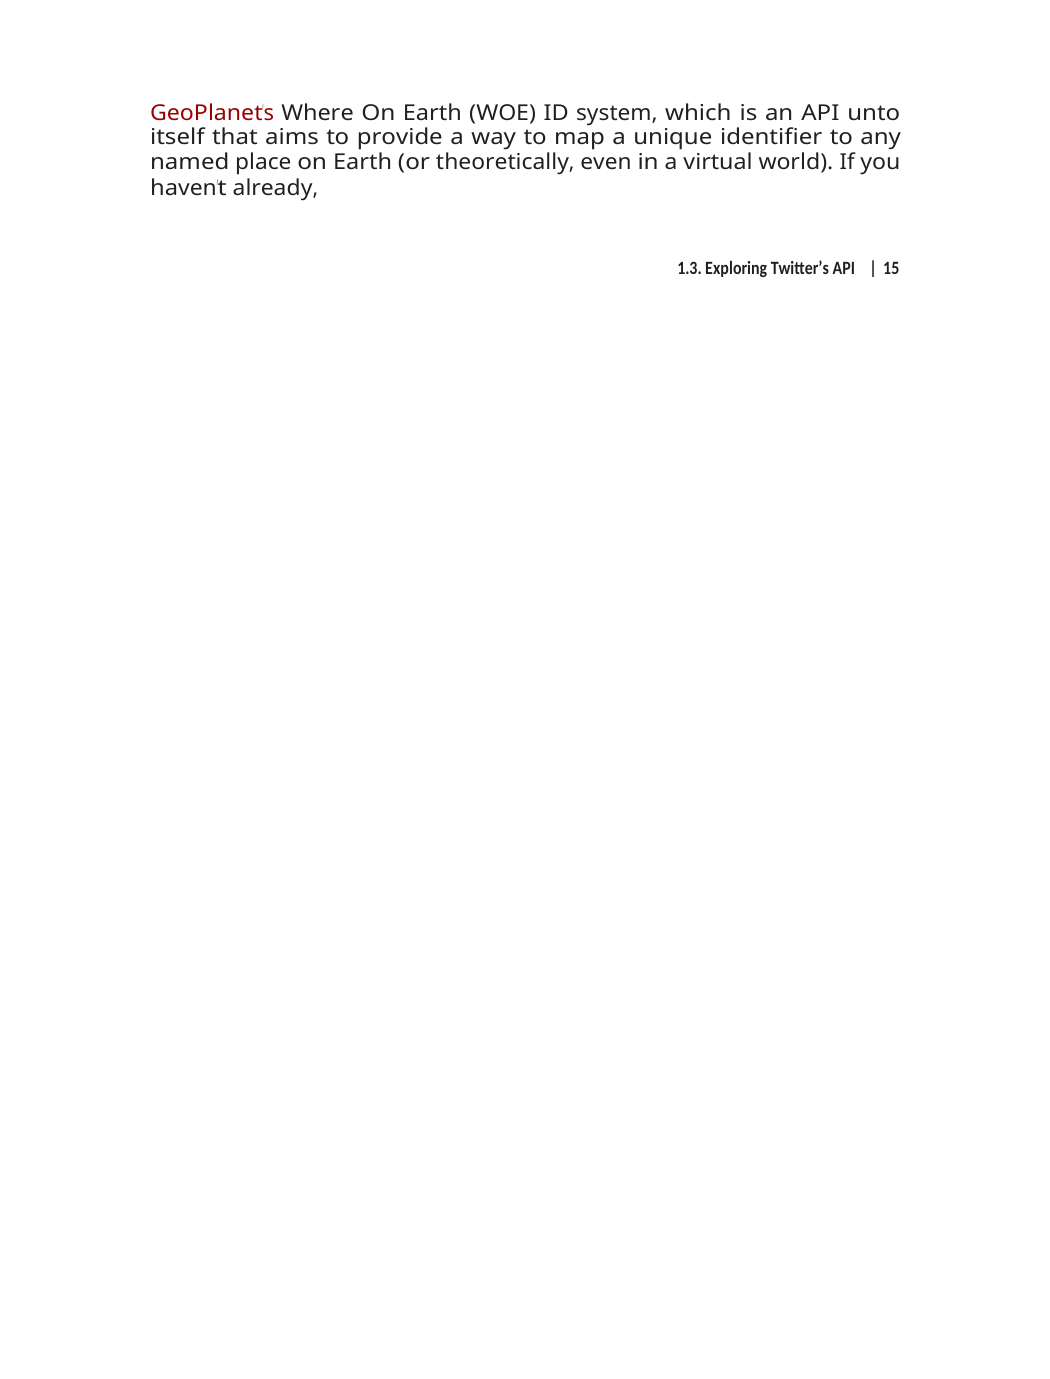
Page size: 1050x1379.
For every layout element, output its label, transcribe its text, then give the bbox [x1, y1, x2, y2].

text 1.3. Exploring Twitter’s API | 15 [677, 256, 950, 279]
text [150, 100, 901, 202]
